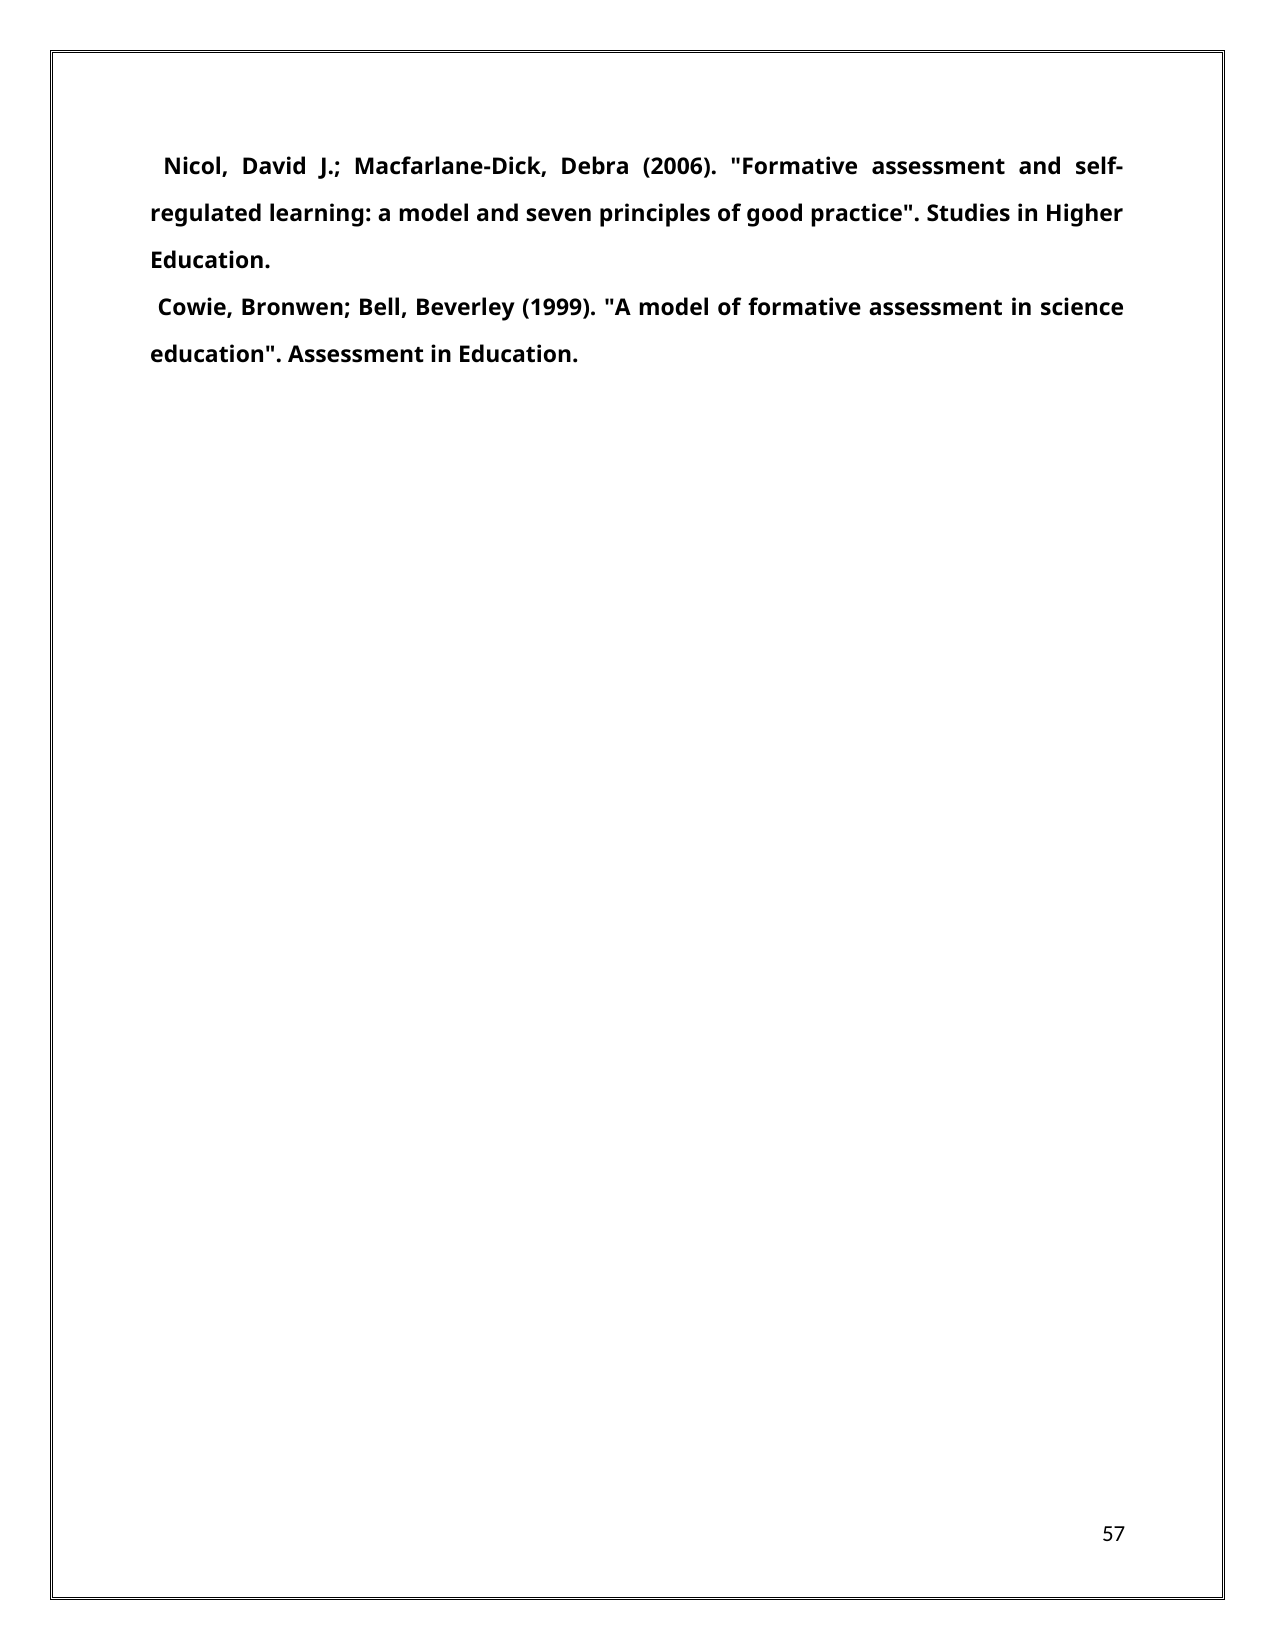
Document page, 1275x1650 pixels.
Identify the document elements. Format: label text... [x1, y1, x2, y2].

text Cowie, Bronwen; Bell, Beverley (1999). "A model of formative assessment in science education". Assessment in Education. [150, 291, 1125, 369]
text Nicol, David J.; Macfarlane-Dick, Debra (2006). "Formative assessment and self-regulated learning: a model and seven principles of good practice". Studies in Higher Education. [150, 150, 1125, 275]
